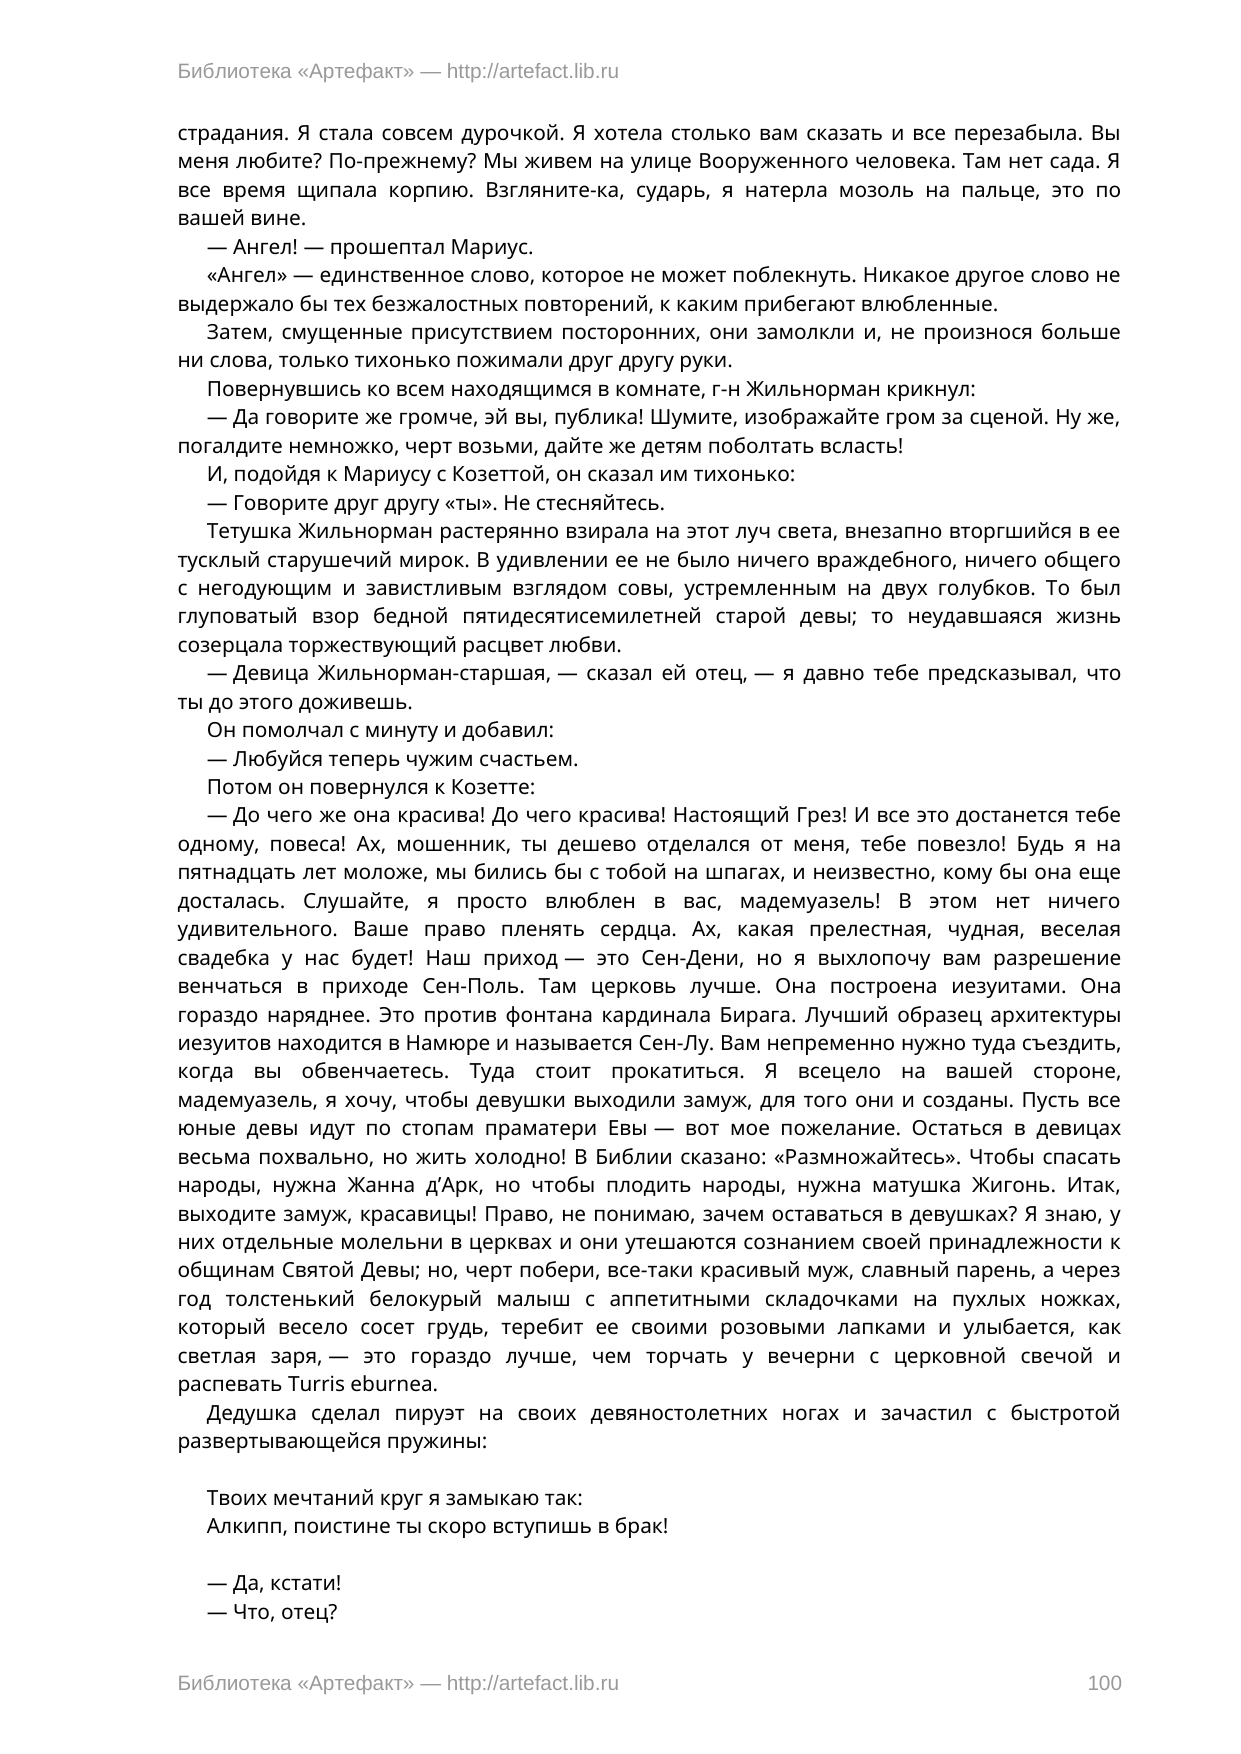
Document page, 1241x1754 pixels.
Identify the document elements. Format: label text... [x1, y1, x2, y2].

text Повернувшись ко всем находящимся в комнате, г-н Жильнорман крикнул: [177, 374, 1122, 402]
text — До чего же она красива! До чего красива! Настоящий Грез! И все это достанется тебе одному, повеса! Ах, мошенник, ты дешево отделался от меня, тебе повезло! Будь я на пятнадцать лет моложе, мы бились бы с тобой на шпагах, и неизвестно, кому бы она еще досталась. Слушайте, я просто влюблен в вас, мадемуазель! В этом нет ничего удивительного. Ваше право пленять сердца. Ах, какая прелестная, чудная, веселая свадебка у нас будет! Наш приход — это Сен-Дени, но я выхлопочу вам разрешение венчаться в приходе Сен-Поль. Там церковь лучше. Она построена иезуитами. Она гораздо наряднее. Это против фонтана кардинала Бирага. Лучший образец архитектуры иезуитов находится в Намюре и называется Сен-Лу. Вам непременно нужно туда съездить, когда вы обвенчаетесь. Туда стоит прокатиться. Я всецело на вашей стороне, мадемуазель, я хочу, чтобы девушки выходили замуж, для того они и созданы. Пусть все юные девы идут по стопам праматери Евы — вот мое пожелание. Остаться в девицах весьма похвально, но жить холодно! В Библии сказано: «Размножайтесь». Чтобы спасать народы, нужна Жанна д’Арк, но чтобы плодить народы, нужна матушка Жигонь. Итак, выходите замуж, красавицы! Право, не понимаю, зачем оставаться в девушках? Я знаю, у них отдельные молельни в церквах и они утешаются сознанием своей принадлежности к общинам Святой Девы; но, черт побери, все-таки красивый муж, славный парень, а через год толстенький белокурый малыш с аппетитными складочками на пухлых ножках, который весело сосет грудь, теребит ее своими розовыми лапками и улыбается, как светлая заря, — это гораздо лучше, чем торчать у вечерни с церковной свечой и распевать Turris eburnea. [177, 801, 1122, 1398]
text Алкипп, поистине ты скоро вступишь в брак! [177, 1512, 1122, 1540]
text Он помолчал с минуту и добавил: [177, 715, 1122, 744]
text — Ангел! — прошептал Мариус. [177, 232, 1122, 260]
text Дедушка сделал пируэт на своих девяностолетних ногах и зачастил с быстротой развертывающейся пружины: [177, 1398, 1122, 1455]
text И, подойдя к Мариусу с Козеттой, он сказал им тихонько: [177, 459, 1122, 488]
text — Да говорите же громче, эй вы, публика! Шумите, изображайте гром за сценой. Ну же, погалдите немножко, черт возьми, дайте же детям поболтать всласть! [177, 402, 1122, 459]
text — Любуйся теперь чужим счастьем. [177, 744, 1122, 772]
text — Девица Жильнорман-старшая, — сказал ей отец, — я давно тебе предсказывал, что ты до этого доживешь. [177, 658, 1122, 715]
text — Что, отец? [177, 1597, 1122, 1625]
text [177, 118, 1122, 232]
text Потом он повернулся к Козетте: [177, 772, 1122, 801]
text — Да, кстати! [177, 1568, 1122, 1597]
text Твоих мечтаний круг я замыкаю так: [177, 1483, 1122, 1512]
text Тетушка Жильнорман растерянно взирала на этот луч света, внезапно вторгшийся в ее тусклый старушечий мирок. В удивлении ее не было ничего враждебного, ничего общего с негодующим и завистливым взглядом совы, устремленным на двух голубков. То был глуповатый взор бедной пятидесятисемилетней старой девы; то неудавшаяся жизнь созерцала торжествующий расцвет любви. [177, 516, 1122, 658]
text — Говорите друг другу «ты». Не стесняйтесь. [177, 488, 1122, 516]
text «Ангел» — единственное слово, которое не может поблекнуть. Никакое другое слово не выдержало бы тех безжалостных повторений, к каким прибегают влюбленные. [177, 260, 1122, 317]
text Затем, смущенные присутствием посторонних, они замолкли и, не произнося больше ни слова, только тихонько пожимали друг другу руки. [177, 317, 1122, 374]
